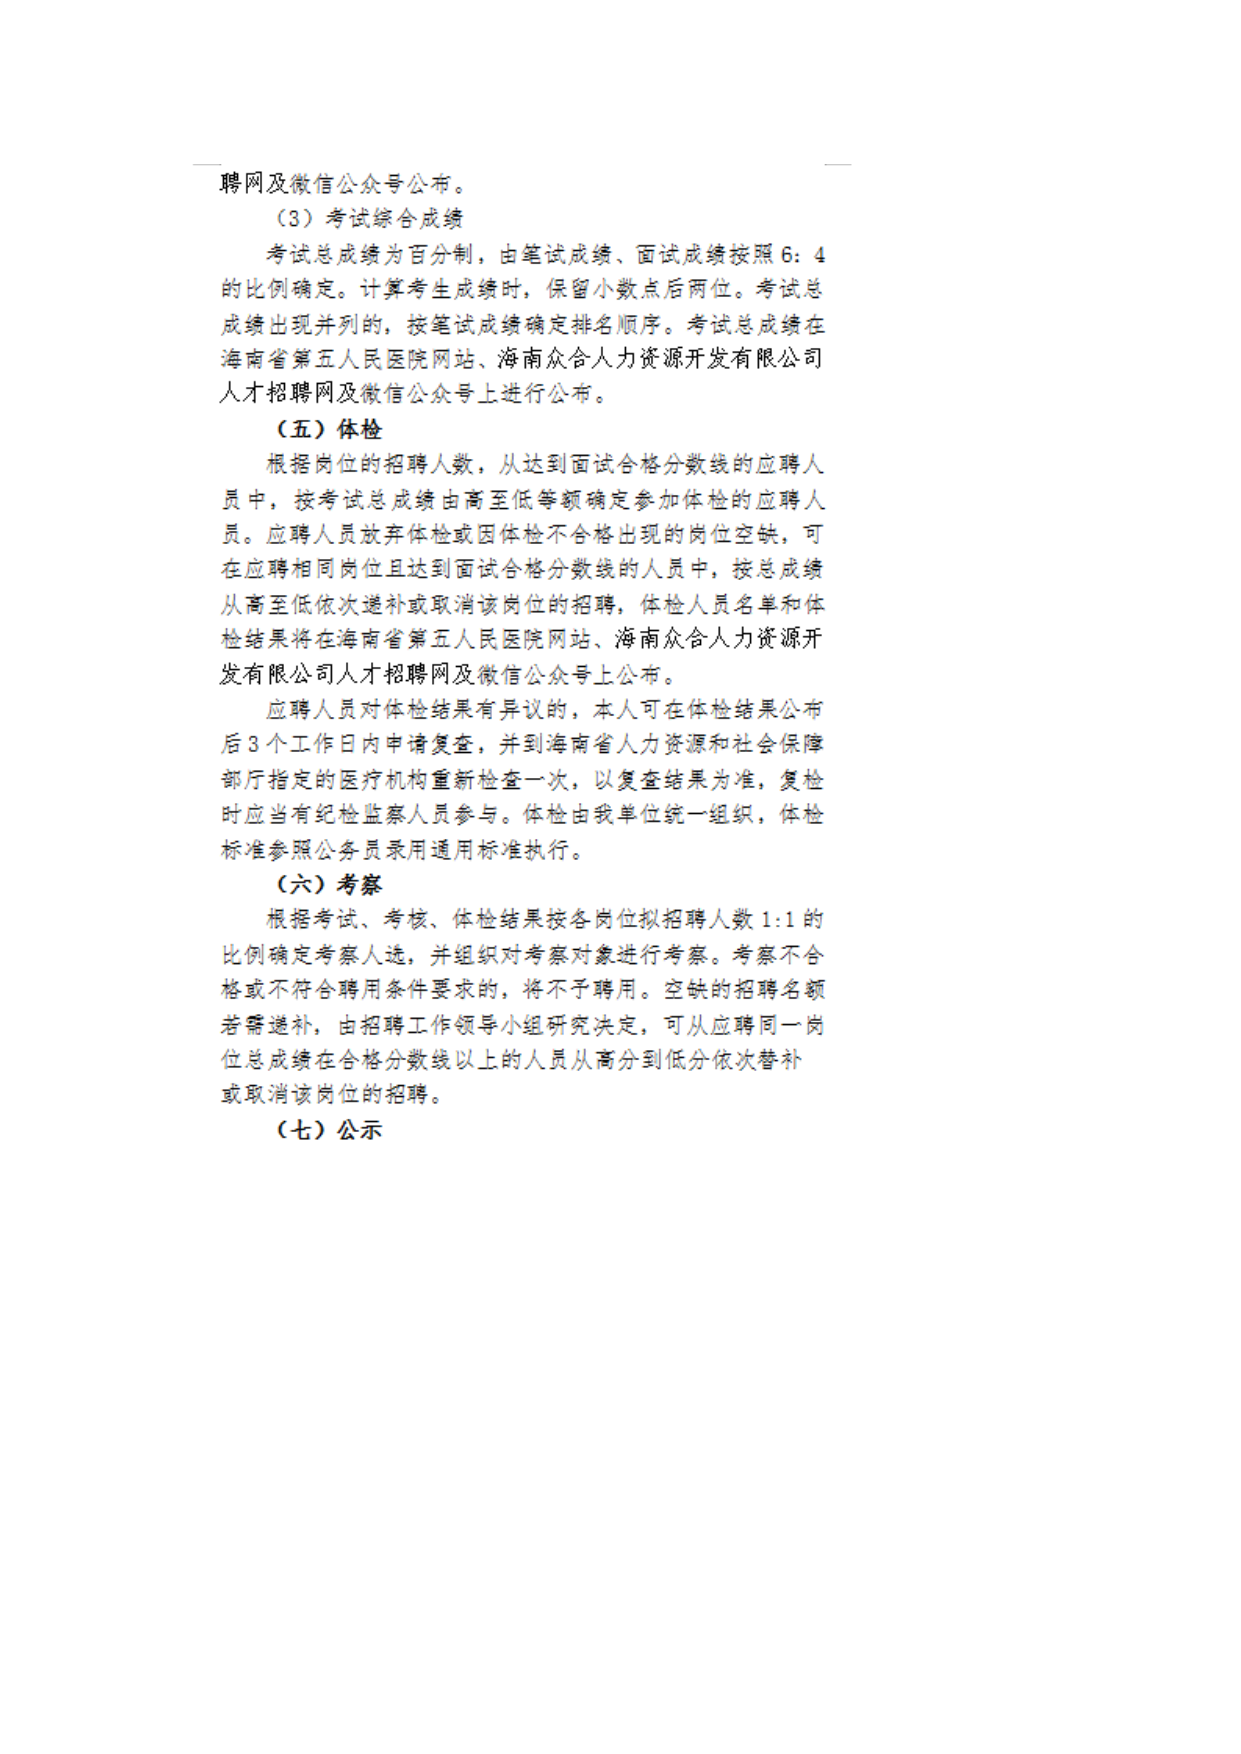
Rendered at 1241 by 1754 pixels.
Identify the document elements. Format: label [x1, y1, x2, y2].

picture [187, 164, 883, 1157]
